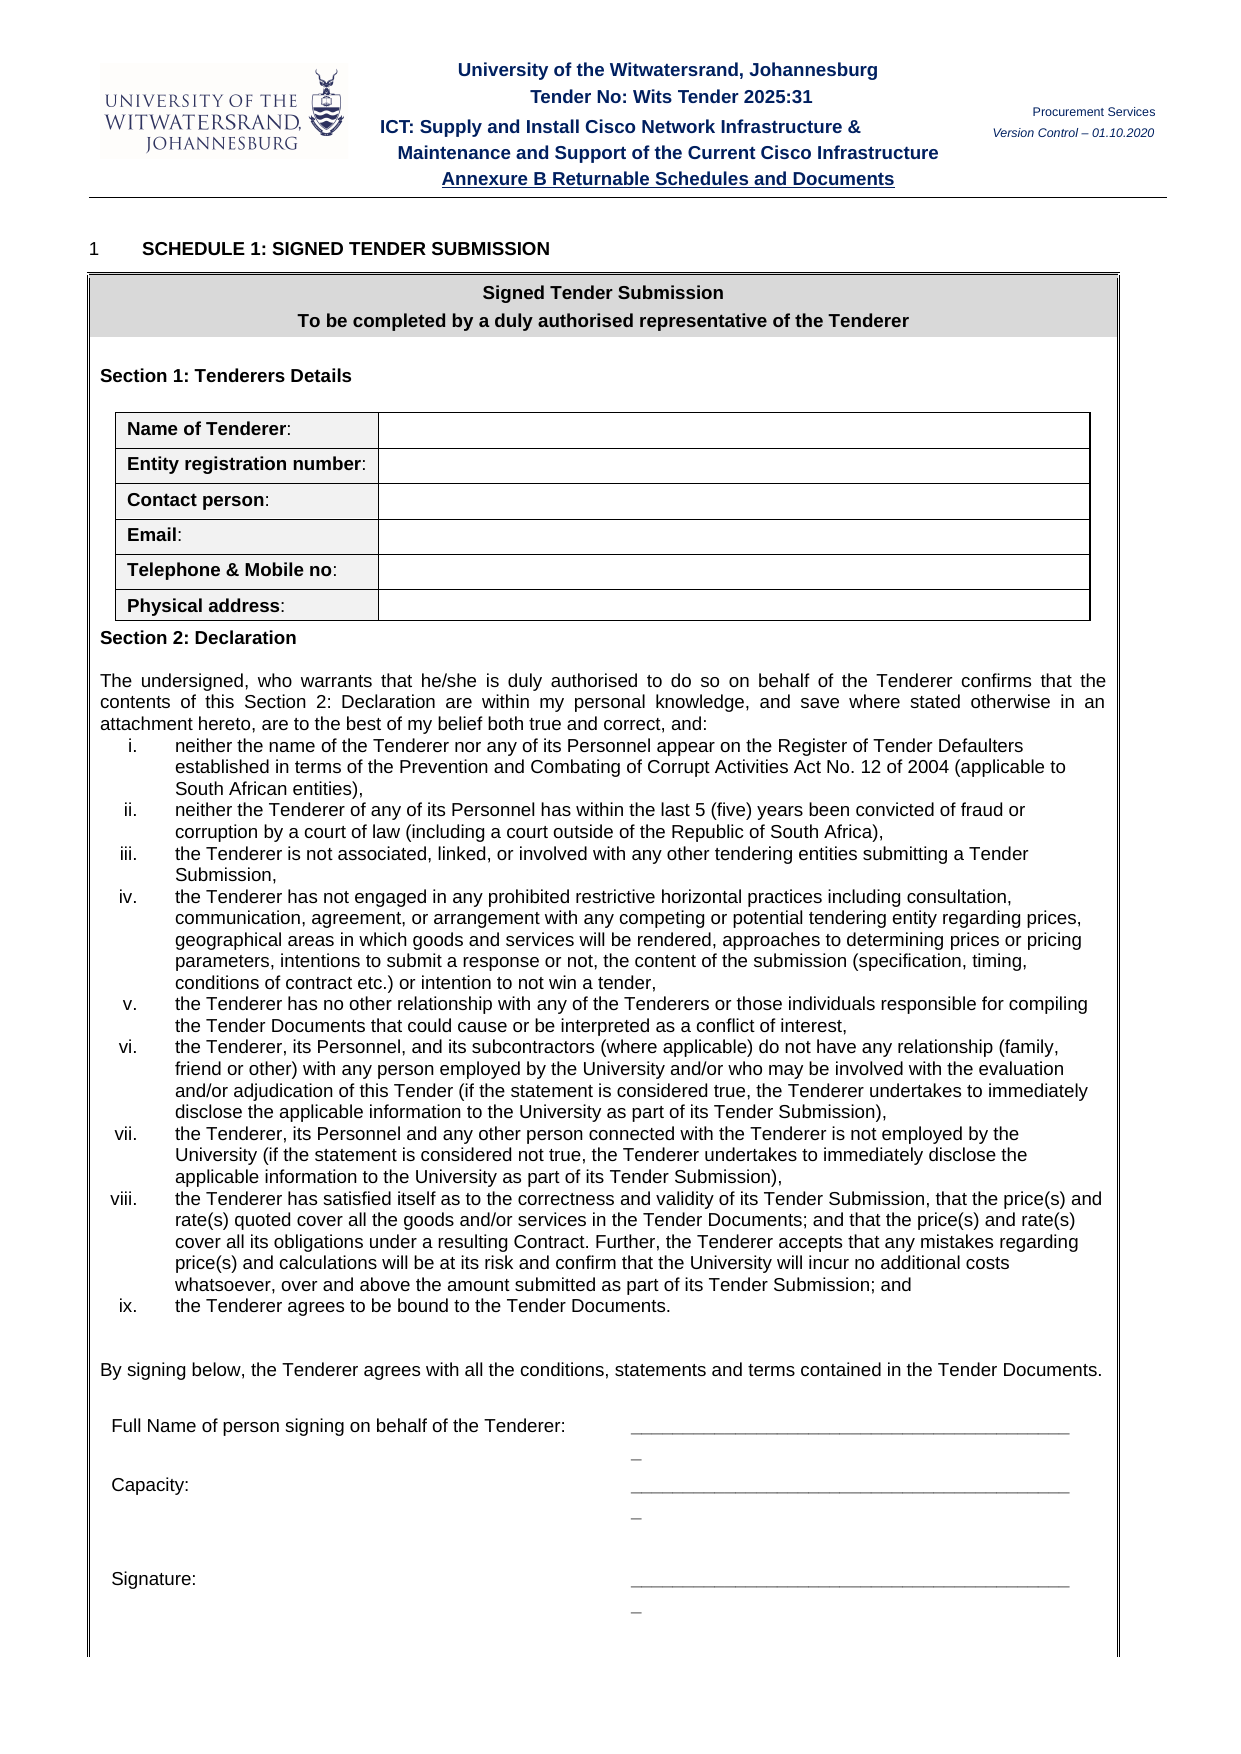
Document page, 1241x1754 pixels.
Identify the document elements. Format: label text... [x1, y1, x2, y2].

table_header Signed Tender Submission To be completed by a duly authorised representative of the Tenderer [89, 275, 1118, 337]
table_cell By signing below, the Tenderer agrees with all the conditions, statements and terms contained in the Tender Documents. [90, 1329, 1117, 1657]
table_cell Section 1: Tenderers Details [90, 337, 1117, 622]
text SCHEDULE 1: SIGNED TENDER SUBMISSION [89, 238, 1152, 260]
table_cell Section 2: Declaration The undersigned, who warrants that he/she is duly authorised to do so on behalf of the Tenderer confirms that the contents of this Section 2: Declaration are within my personal knowledge, and save where stated otherwise in an attachment hereto, are to the best of my belief both true and correct, and: neither the name of the Tenderer nor any of its Personnel appear on the Register of Tender Defaulters established in terms of the Prevention and Combating of Corrupt Activities Act No. 12 of 2004 (applicable to South African entities), neither the Tenderer of any of its Personnel has within the last 5 (five) years been convicted of fraud or corruption by a court of law (including a court outside of the Republic of South Africa), the Tenderer is not associated, linked, or involved with any other tendering entities submitting a Tender Submission, the Tenderer has not engaged in any prohibited restrictive horizontal practices including consultation, communication, agreement, or arrangement with any competing or potential tendering entity regarding prices, geographical areas in which goods and services will be rendered, approaches to determining prices or pricing parameters, intentions to submit a response or not, the content of the submission (specification, timing, conditions of contract etc.) or intention to not win a tender, the Tenderer has no other relationship with any of the Tenderers or those individuals responsible for compiling the Tender Documents that could cause or be interpreted as a conflict of interest, the Tenderer, its Personnel, and its subcontractors (where applicable) do not have any relationship (family, friend or other) with any person employed by the University and/or who may be involved with the evaluation and/or adjudication of this Tender (if the statement is considered true, the Tenderer undertakes to immediately disclose the applicable information to the University as part of its Tender Submission), the Tenderer, its Personnel and any other person connected with the Tenderer is not employed by the University (if the statement is considered not true, the Tenderer undertakes to immediately disclose the applicable information to the University as part of its Tender Submission), the Tenderer has satisfied itself as to the correctness and validity of its Tender Submission, that the price(s) and rate(s) quoted cover all the goods and/or services in the Tender Documents; and that the price(s) and rate(s) cover all its obligations under a resulting Contract. Further, the Tenderer accepts that any mistakes regarding price(s) and calculations will be at its risk and confirm that the University will incur no additional costs whatsoever, over and above the amount submitted as part of its Tender Submission; and the Tenderer agrees to be bound to the Tender Documents. [90, 623, 1117, 1329]
picture [100, 63, 349, 159]
